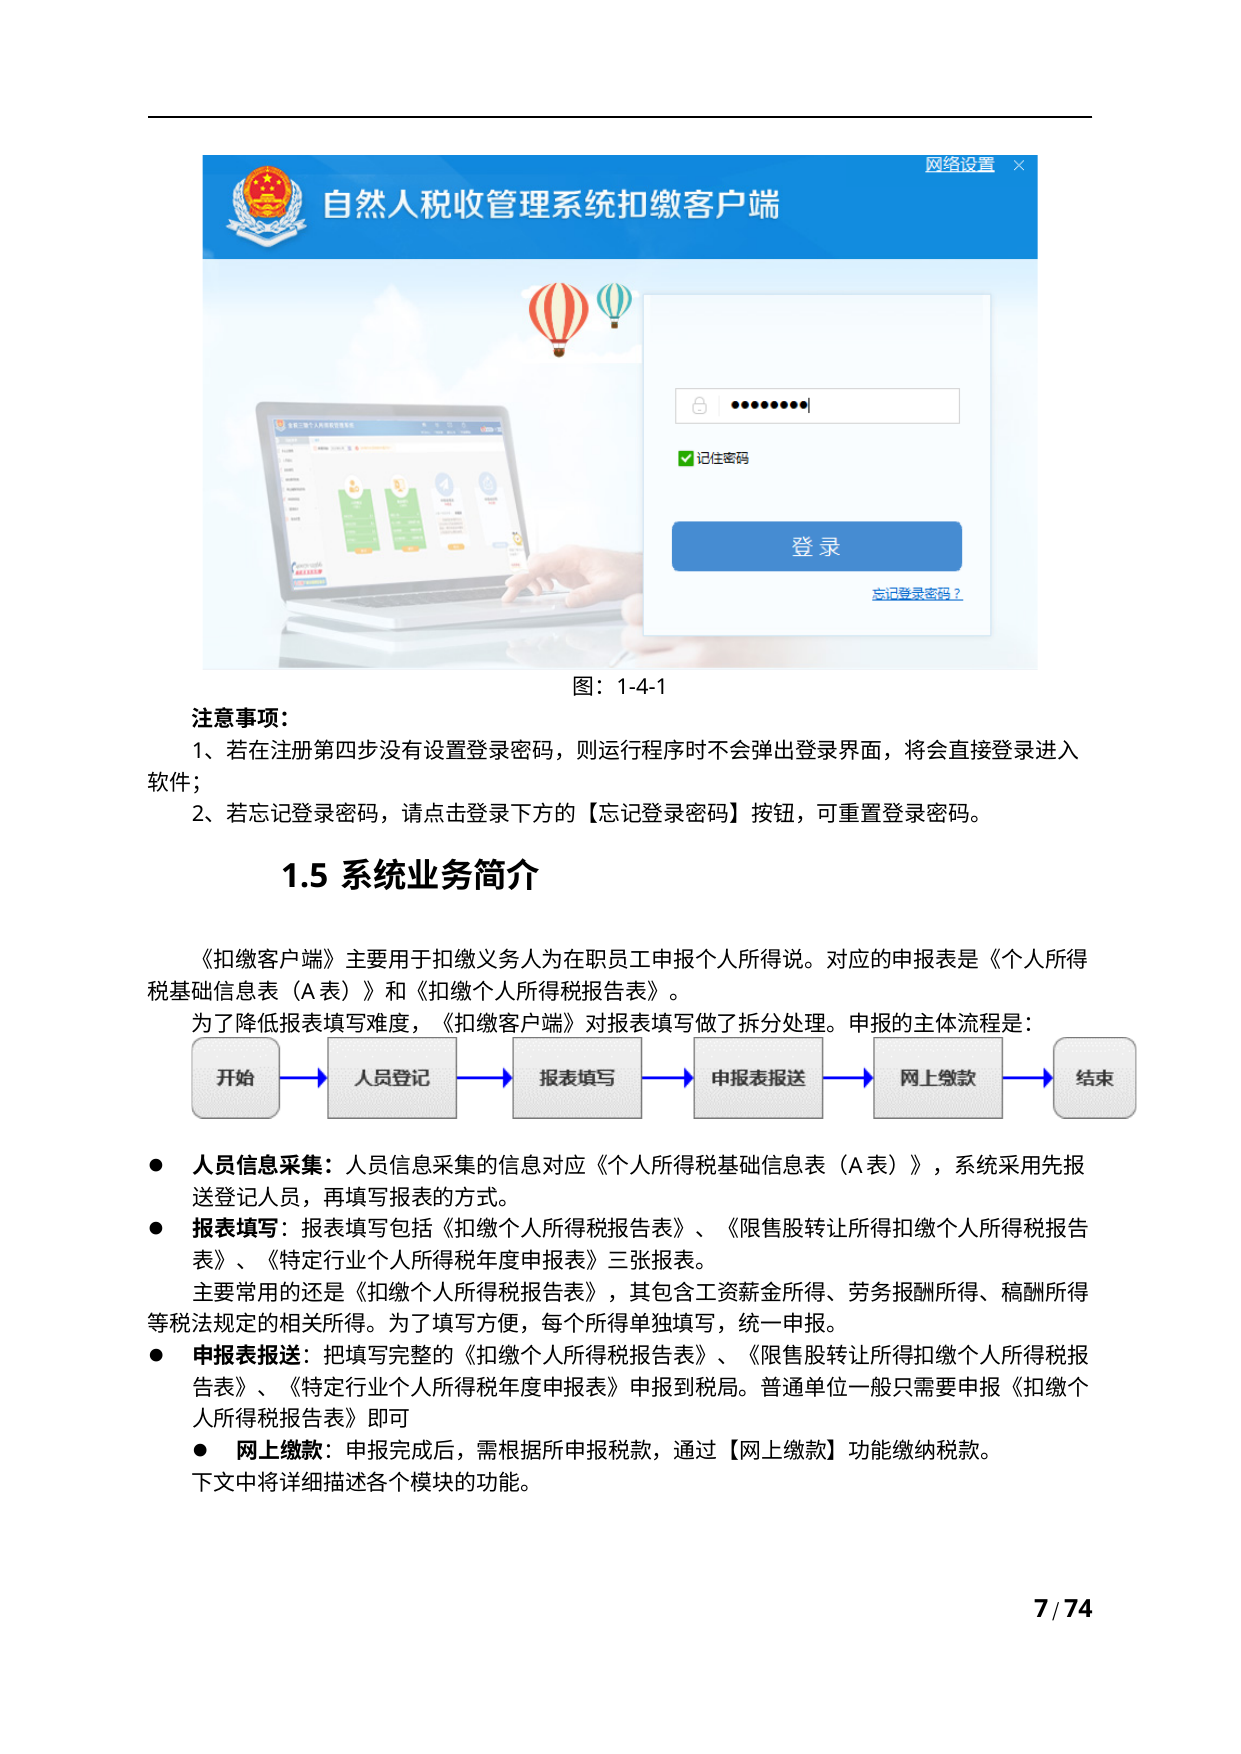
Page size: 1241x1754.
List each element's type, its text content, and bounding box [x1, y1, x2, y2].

list 人员信息采集：人员信息采集的信息对应《个人所得税基础信息表（A表）》，系统采用先报送登记人员，再填写报表的方式。 [148, 1148, 1092, 1211]
subtitle 系统业务简介 [281, 841, 1092, 906]
text 《扣缴客户端》主要用于扣缴义务人为在职员工申报个人所得说。对应的申报表是《个人所得税基础信息表（A表）》和《扣缴个人所得税报告表》。 [148, 942, 1092, 1006]
text 图：1-4-1 [148, 669, 1092, 701]
text 为了降低报表填写难度，《扣缴客户端》对报表填写做了拆分处理。申报的主体流程是： [148, 1006, 1092, 1037]
list 申报表报送：把填写完整的《扣缴个人所得税报告表》、《限售股转让所得扣缴个人所得税报告表》、《特定行业个人所得税年度申报表》申报到税局。普通单位一般只需要申报《扣缴个人所得税报告表》即可 [148, 1338, 1092, 1433]
text 1、若在注册第四步没有设置登录密码，则运行程序时不会弹出登录界面，将会直接登录进入软件； [148, 733, 1092, 796]
picture [191, 1037, 1137, 1119]
list 下文中将详细描述各个模块的功能。 [148, 1465, 1092, 1496]
list 报表填写：报表填写包括《扣缴个人所得税报告表》、《限售股转让所得扣缴个人所得税报告表》、《特定行业个人所得税年度申报表》三张报表。 [148, 1211, 1092, 1275]
picture [202, 155, 1038, 670]
text 2、若忘记登录密码，请点击登录下方的【忘记登录密码】按钮，可重置登录密码。 [148, 796, 1092, 828]
list 主要常用的还是《扣缴个人所得税报告表》，其包含工资薪金所得、劳务报酬所得、稿酬所得等税法规定的相关所得。为了填写方便，每个所得单独填写，统一申报。 [148, 1275, 1092, 1338]
text 注意事项： [148, 701, 1092, 733]
list 网上缴款：申报完成后，需根据所申报税款，通过【网上缴款】功能缴纳税款。 [192, 1433, 1092, 1465]
